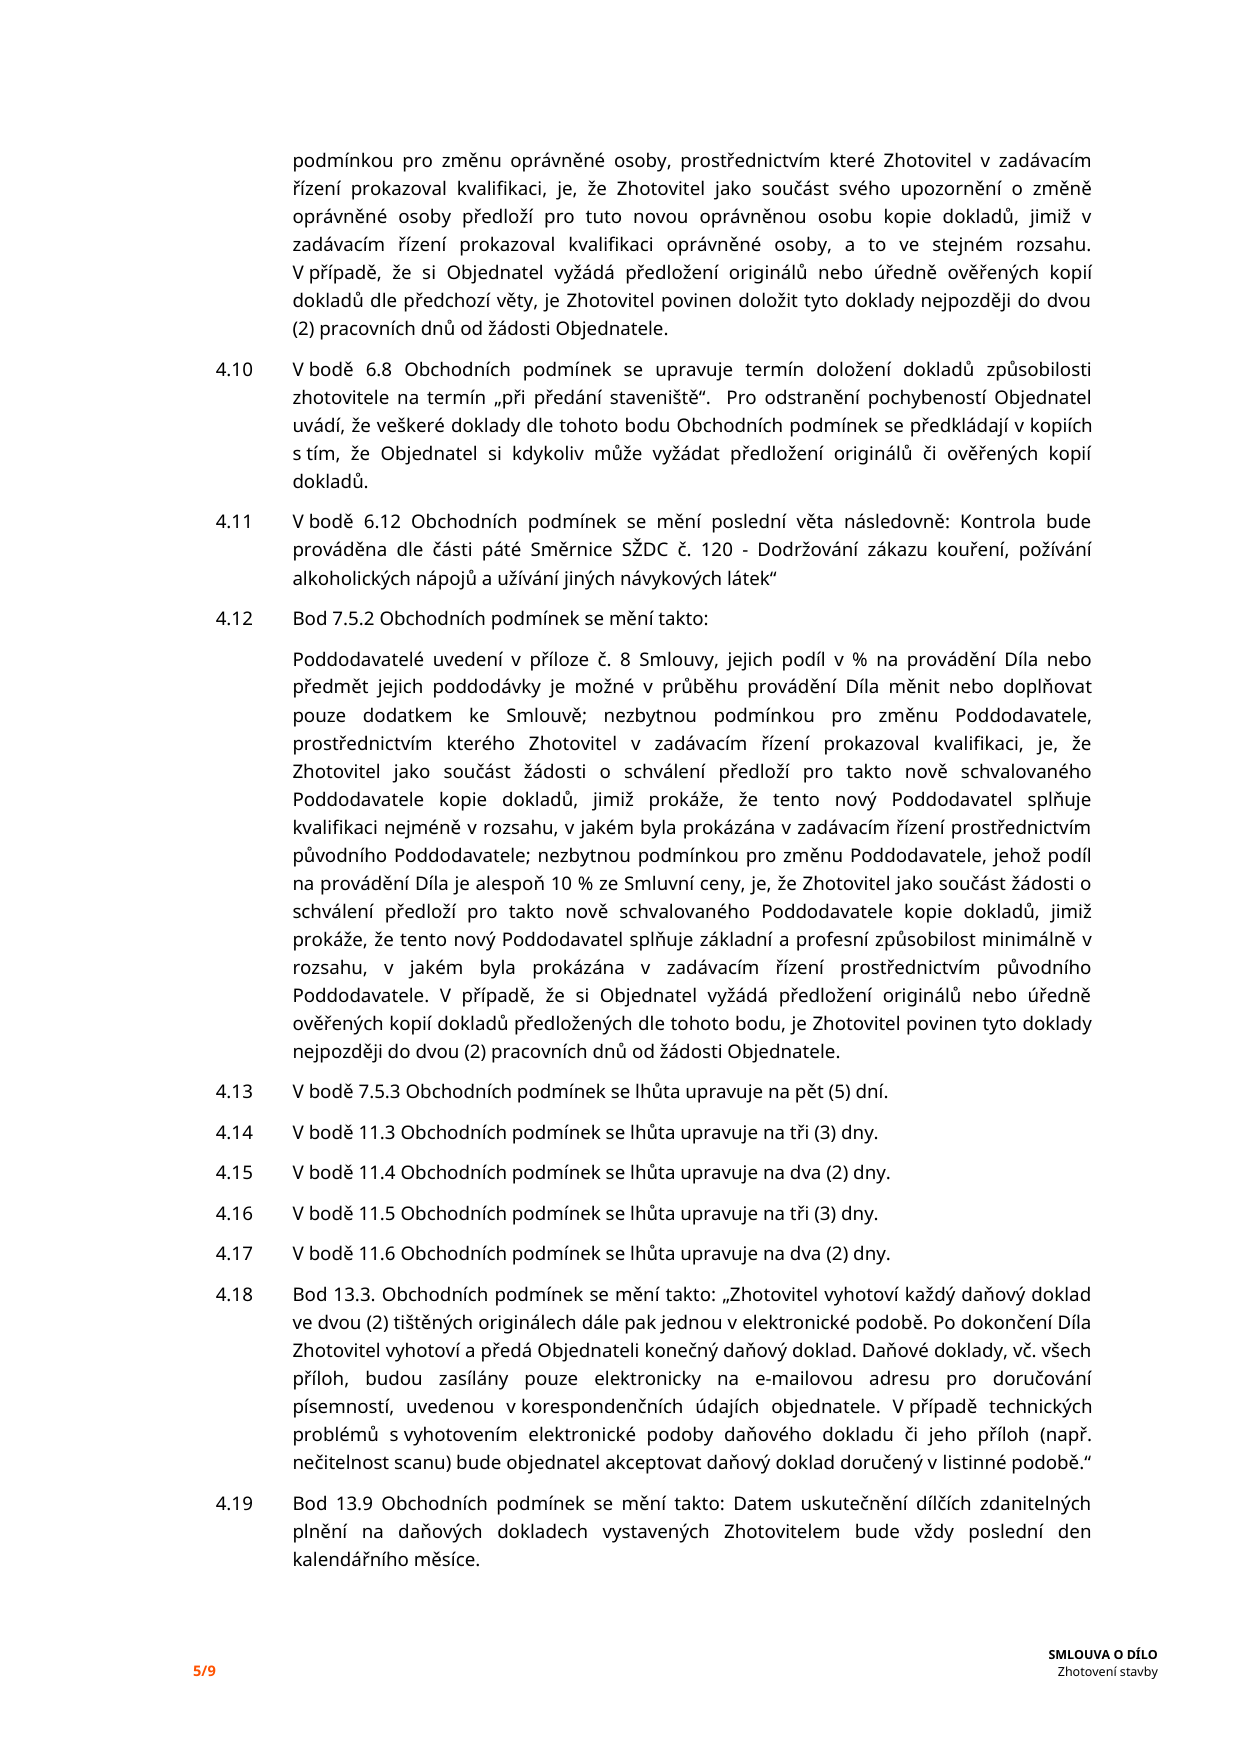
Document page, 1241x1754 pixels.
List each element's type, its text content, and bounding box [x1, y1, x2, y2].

text V bodě 6.12 Obchodních podmínek se mění poslední věta následovně: Kontrola bude prováděna dle části páté Směrnice SŽDC č. 120 - Dodržování zákazu kouření, požívání alkoholických nápojů a užívání jiných návykových látek“ [216, 509, 1093, 590]
text V bodě 7.5.3 Obchodních podmínek se lhůta upravuje na pět (5) dní. [216, 1079, 1093, 1104]
text Bod 13.9 Obchodních podmínek se mění takto: Datem uskutečnění dílčích zdanitelných plnění na daňových dokladech vystavených Zhotovitelem bude vždy poslední den kalendářního měsíce. [216, 1490, 1093, 1571]
text V bodě 6.8 Obchodních podmínek se upravuje termín doložení dokladů způsobilosti zhotovitele na termín „při předání staveniště“. Pro odstranění pochybeností Objednatel uvádí, že veškeré doklady dle tohoto bodu Obchodních podmínek se předkládají v kopiích s tím, že Objednatel si kdykoliv může vyžádat předložení originálů či ověřených kopií dokladů. [216, 356, 1093, 494]
text V bodě 11.4 Obchodních podmínek se lhůta upravuje na dva (2) dny. [216, 1160, 1093, 1185]
text V bodě 11.5 Obchodních podmínek se lhůta upravuje na tři (3) dny. [216, 1200, 1093, 1226]
text Poddodavatelé uvedení v příloze č. 8 Smlouvy, jejich podíl v % na provádění Díla nebo předmět jejich poddodávky je možné v průběhu provádění Díla měnit nebo doplňovat pouze dodatkem ke Smlouvě; nezbytnou podmínkou pro změnu Poddodavatele, prostřednictvím kterého Zhotovitel v zadávacím řízení prokazoval kvalifikaci, je, že Zhotovitel jako součást žádosti o schválení předloží pro takto nově schvalovaného Poddodavatele kopie dokladů, jimiž prokáže, že tento nový Poddodavatel splňuje kvalifikaci nejméně v rozsahu, v jakém byla prokázána v zadávacím řízení prostřednictvím původního Poddodavatele; nezbytnou podmínkou pro změnu Poddodavatele, jehož podíl na provádění Díla je alespoň 10 % ze Smluvní ceny, je, že Zhotovitel jako součást žádosti o schválení předloží pro takto nově schvalovaného Poddodavatele kopie dokladů, jimiž prokáže, že tento nový Poddodavatel splňuje základní a profesní způsobilost minimálně v rozsahu, v jakém byla prokázána v zadávacím řízení prostřednictvím původního Poddodavatele. V případě, že si Objednatel vyžádá předložení originálů nebo úředně ověřených kopií dokladů předložených dle tohoto bodu, je Zhotovitel povinen tyto doklady nejpozději do dvou (2) pracovních dnů od žádosti Objednatele. [292, 646, 1093, 1064]
text Bod 13.3. Obchodních podmínek se mění takto: „Zhotovitel vyhotoví každý daňový doklad ve dvou (2) tištěných originálech dále pak jednou v elektronické podobě. Po dokončení Díla Zhotovitel vyhotoví a předá Objednateli konečný daňový doklad. Daňové doklady, vč. všech příloh, budou zasílány pouze elektronicky na e-mailovou adresu pro doručování písemností, uvedenou v korespondenčních údajích objednatele. V případě technických problémů s vyhotovením elektronické podoby daňového dokladu či jeho příloh (např. nečitelnost scanu) bude objednatel akceptovat daňový doklad doručený v listinné podobě.“ [216, 1281, 1093, 1475]
text V bodě 11.6 Obchodních podmínek se lhůta upravuje na dva (2) dny. [216, 1241, 1093, 1266]
text Bod 7.5.2 Obchodních podmínek se mění takto: [216, 605, 1093, 631]
text V bodě 11.3 Obchodních podmínek se lhůta upravuje na tři (3) dny. [216, 1119, 1093, 1145]
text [292, 147, 1093, 341]
